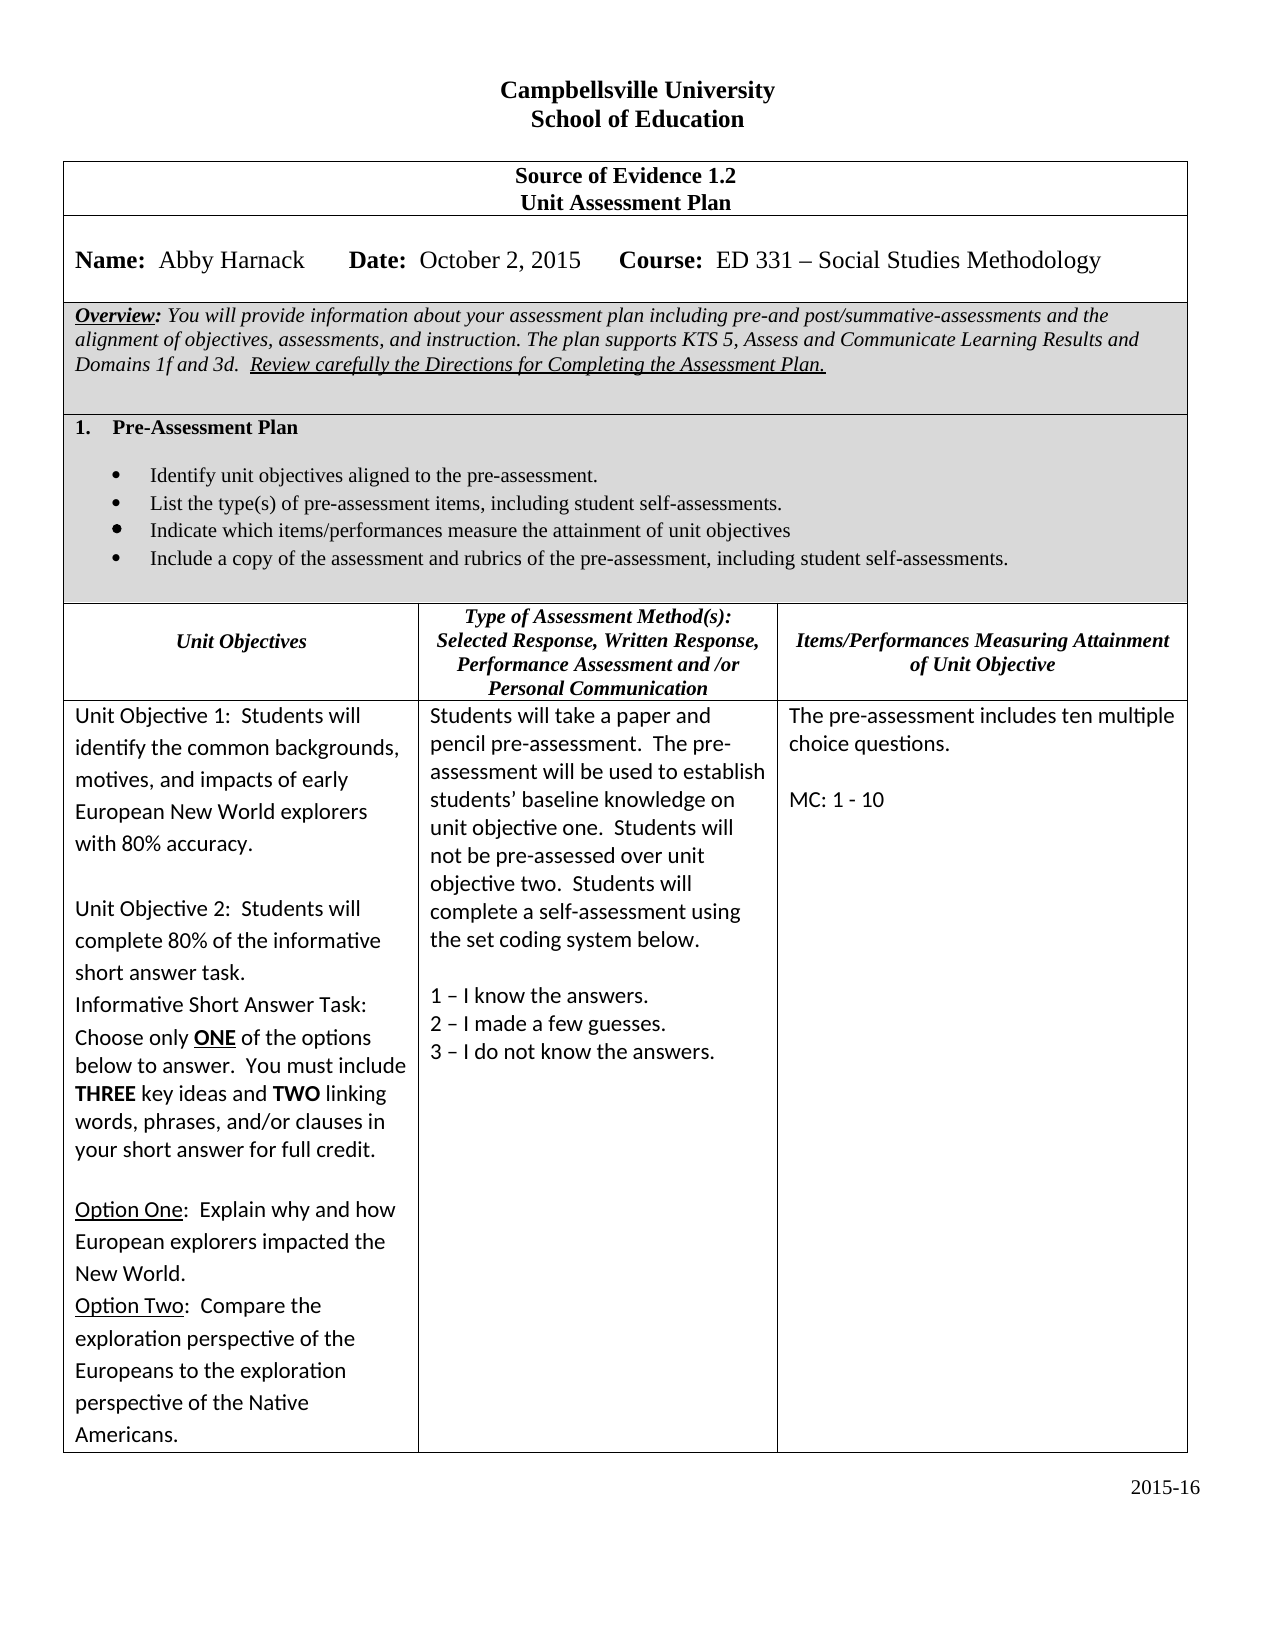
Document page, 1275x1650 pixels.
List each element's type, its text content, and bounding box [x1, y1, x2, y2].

table_cell Overview: You will provide information about your assessment plan including pre-and post/summative-assessments and the alignment of objectives, assessments, and instruction. The plan supports KTS 5, Assess and Communicate Learning Results and Domains 1f and 3d. Review carefully the Directions for Completing the Assessment Plan. [64, 303, 1187, 414]
table_cell Type of Assessment Method(s): Selected Response, Written Response, Performance Assessment and /or Personal Communication [419, 604, 777, 700]
table_cell Items/Performances Measuring Attainment of Unit Objective [778, 604, 1187, 700]
text Campbellsville University [75, 75, 1200, 104]
table_cell The pre-assessment includes ten multiple choice questions. MC: 1 - 10 [778, 701, 1187, 1452]
table_cell Name: Abby Harnack Date: October 2, 2015 Course: ED 331 – Social Studies Methodology [64, 216, 1187, 302]
table_header Source of Evidence 1.2 Unit Assessment Plan [64, 162, 1187, 215]
table_cell Pre-Assessment Plan Identify unit objectives aligned to the pre-assessment. List the type(s) of pre-assessment items, including student self-assessments. Indicate which items/performances measure the attainment of unit objectives Include a copy of the assessment and rubrics of the pre-assessment, including student self-assessments. [64, 415, 1187, 602]
table_cell Unit Objective 1: Students will identify the common backgrounds, motives, and impacts of early European New World explorers with 80% accuracy. Unit Objective 2: Students will complete 80% of the informative short answer task. Informative Short Answer Task: Choose only ONE of the options below to answer. You must include THREE key ideas and TWO linking words, phrases, and/or clauses in your short answer for full credit. Option One: Explain why and how European explorers impacted the New World. Option Two: Compare the exploration perspective of the Europeans to the exploration perspective of the Native Americans. [64, 701, 418, 1452]
table_cell Students will take a paper and pencil pre-assessment. The pre- assessment will be used to establish students’ baseline knowledge on unit objective one. Students will not be pre-assessed over unit objective two. Students will complete a self-assessment using the set coding system below. 1 – I know the answers. 2 – I made a few guesses. 3 – I do not know the answers. [419, 701, 777, 1452]
text School of Education [75, 104, 1200, 132]
table_cell Unit Objectives [64, 604, 418, 700]
